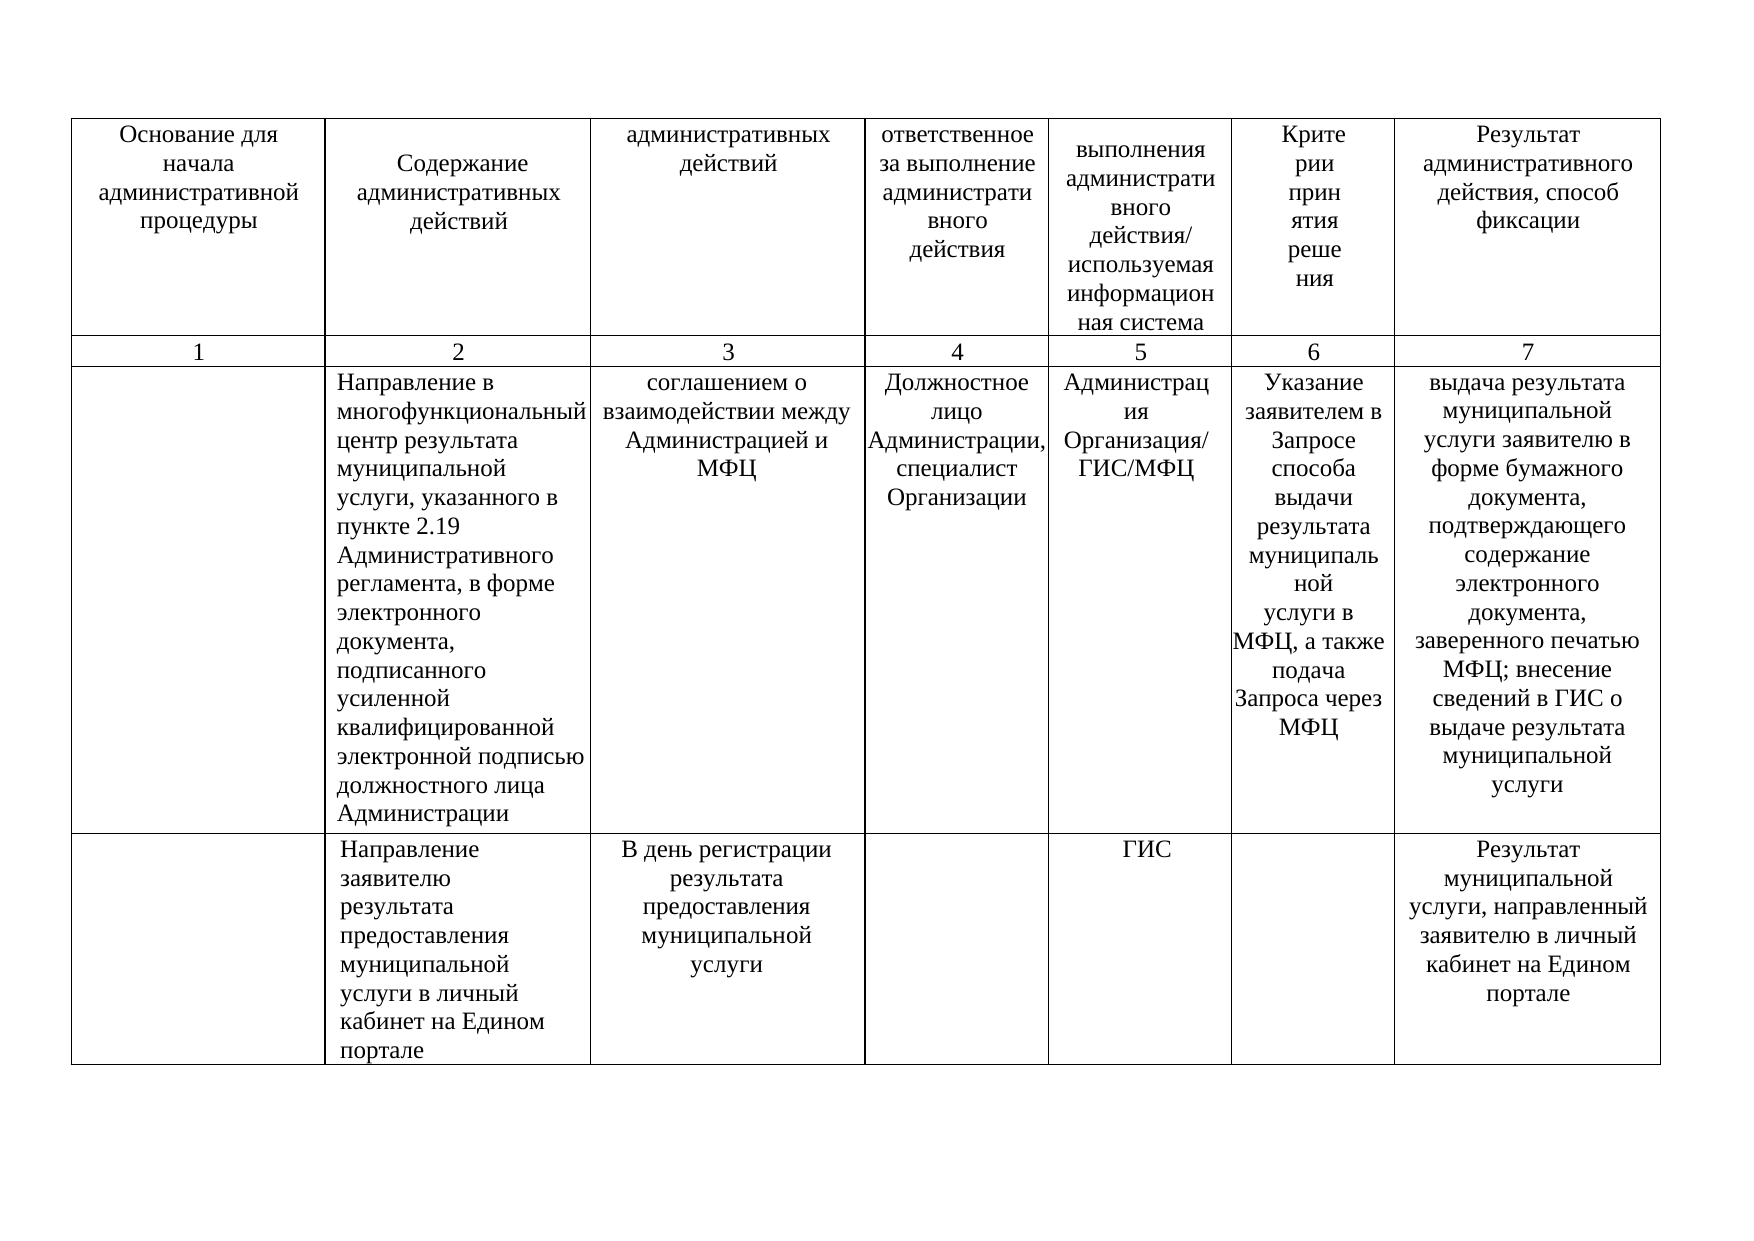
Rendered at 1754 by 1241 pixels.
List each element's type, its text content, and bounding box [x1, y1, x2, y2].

table_cell [1232, 834, 1394, 1064]
table_cell Направление в многофункциональный центр результата муниципальной услуги, указанного в пункте 2.19 Административного регламента, в форме электронного документа, подписанного усиленной квалифицированной электронной подписью должностного лица Администрации [326, 367, 590, 833]
table_cell соглашением о взаимодействии между Администрацией и МФЦ [591, 367, 864, 833]
table_cell Критерии принятия решения [1232, 119, 1394, 335]
table_cell Должностное лицо Администрации, специалист Организации [866, 367, 1048, 833]
table_cell Направление заявителю результата предоставления муниципальной услуги в личный кабинет на Едином портале [326, 834, 590, 1064]
table_cell Должностное лицо, ответственное за выполнение административного действия [866, 119, 1048, 335]
table_cell Содержание административных действий [326, 119, 590, 335]
table_cell [72, 834, 324, 1064]
table_cell 2 [326, 336, 590, 366]
table_cell Срок выполнения административных действий [591, 119, 864, 335]
table_cell 1 [72, 336, 324, 366]
table_cell [72, 367, 324, 833]
table_cell Основание для начала административной процедуры [72, 119, 324, 335]
table_cell 3 [591, 336, 864, 366]
table_cell Результат административного действия, способ фиксации [1395, 119, 1660, 335]
table_cell 4 [866, 336, 1048, 366]
table_cell 7 [1395, 336, 1660, 366]
table_cell Администрация Организация/ГИС/МФЦ [1049, 367, 1231, 833]
table_cell Место выполнения административного действия/ используемая информационная система [1049, 119, 1231, 335]
table_cell 5 [1049, 336, 1231, 366]
table_cell 6 [1232, 336, 1394, 366]
table_cell выдача результата муниципальной услуги заявителю в форме бумажного документа, подтверждающего содержание электронного документа, заверенного печатью МФЦ; внесение сведений в ГИС о выдаче результата муниципальной услуги [1395, 367, 1660, 833]
table_cell Указание заявителем в Запросе способа выдачи результата муниципальной услуги в МФЦ, а также подача Запроса через МФЦ [1232, 367, 1394, 833]
table_cell Результат муниципальной услуги, направленный заявителю в личный кабинет на Едином портале [1395, 834, 1660, 1064]
table_cell ГИС [1049, 834, 1231, 1064]
table_cell В день регистрации результата предоставления муниципальной услуги [591, 834, 864, 1064]
table_cell [866, 834, 1048, 1064]
